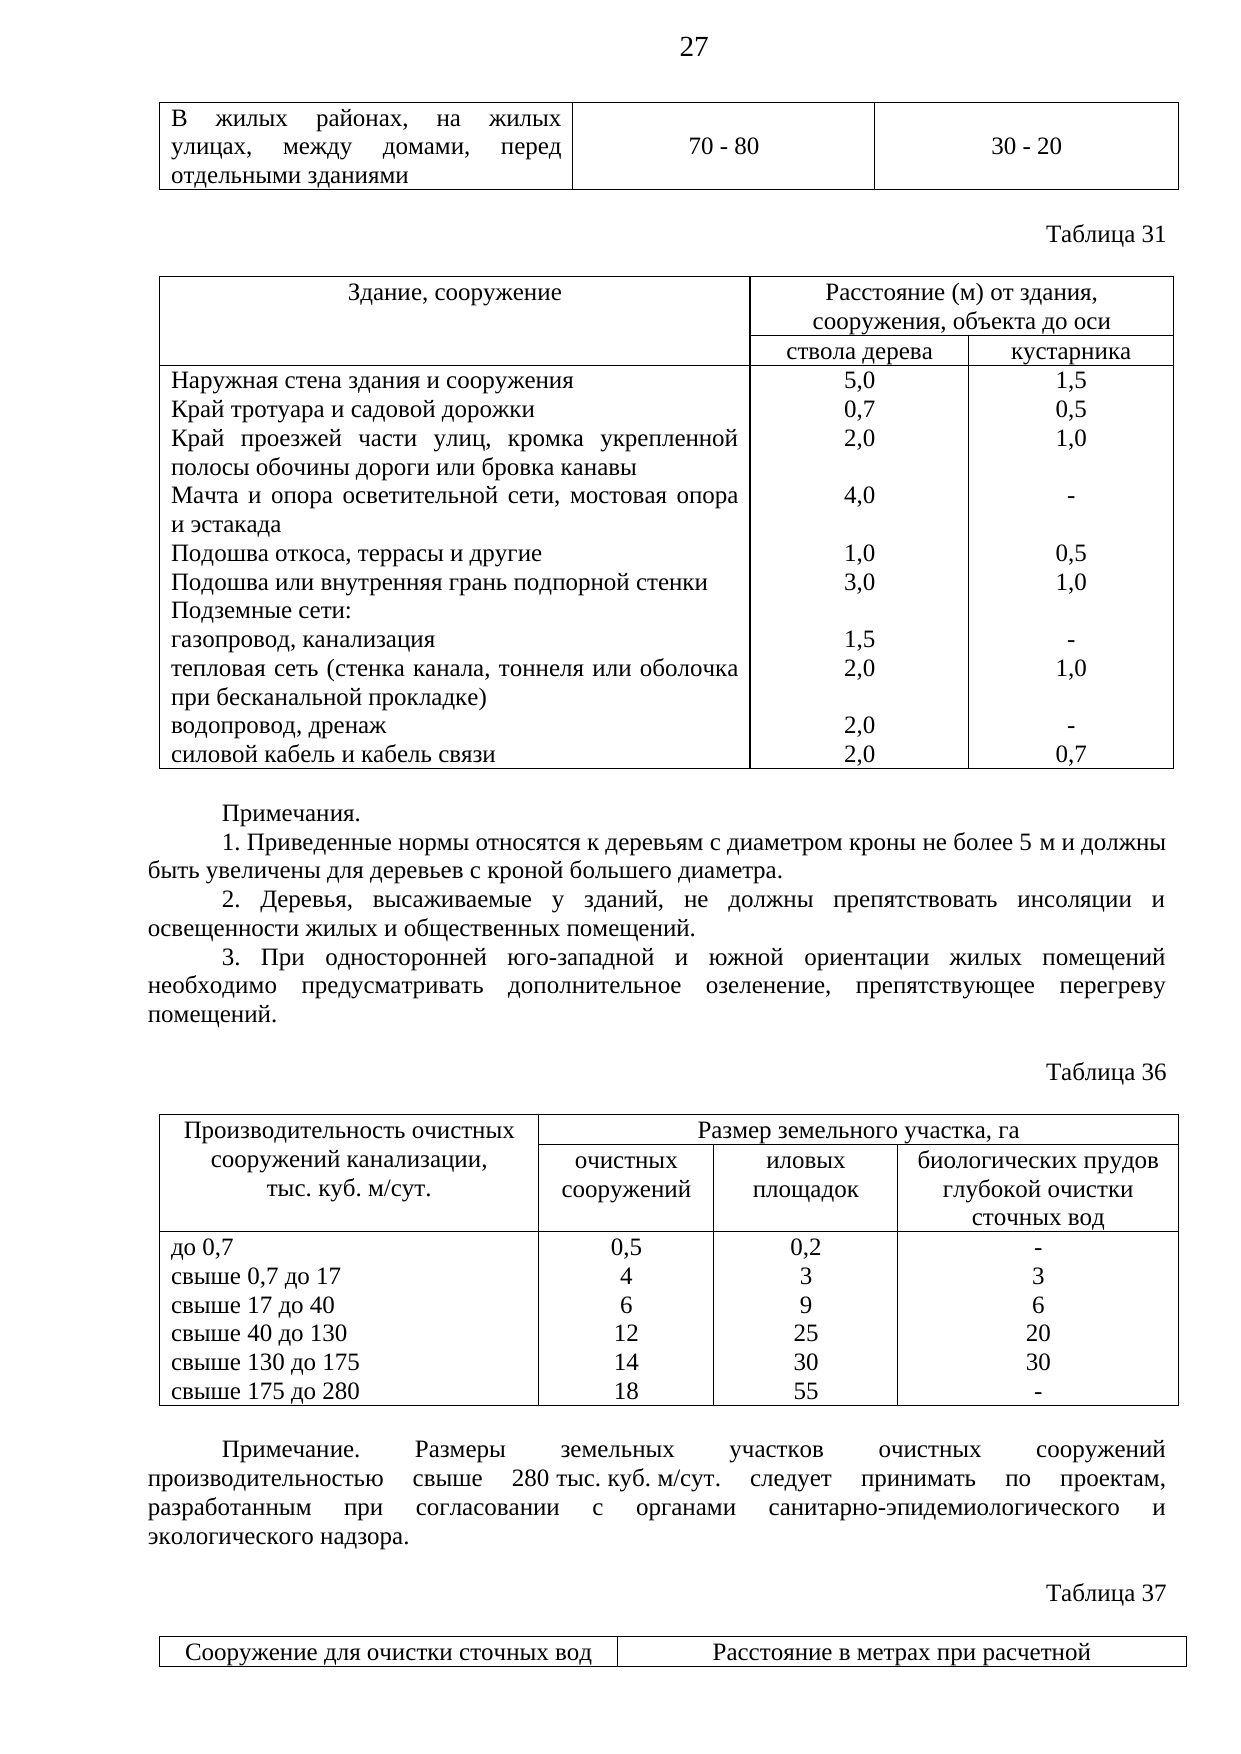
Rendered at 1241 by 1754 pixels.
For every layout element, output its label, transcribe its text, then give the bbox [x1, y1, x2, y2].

table_cell 6 [898, 1290, 1178, 1318]
table_cell иловых площадок [714, 1145, 897, 1231]
table_cell 1,0 [969, 567, 1173, 624]
table_header Производительность очистных сооружений канализации, тыс. куб. м/сут. [160, 1115, 538, 1231]
table_cell 1,0 [969, 423, 1173, 481]
table_cell 20 [898, 1319, 1178, 1347]
table_cell газопровод, канализация [160, 624, 749, 653]
table_cell 1,5 [751, 624, 968, 653]
table_cell тепловая сеть (стенка канала, тоннеля или оболочка при бесканальной прокладке) [160, 653, 749, 711]
table_cell до 0,7 [160, 1232, 538, 1261]
table_cell биологических прудов глубокой очистки сточных вод [898, 1145, 1178, 1231]
table_cell Подошва откоса, террасы и другие [160, 538, 749, 567]
table_cell 9 [714, 1290, 897, 1318]
table_cell - [898, 1376, 1178, 1405]
table_cell 3 [714, 1261, 897, 1290]
table_cell очистных сооружений [539, 1145, 713, 1231]
table_cell кустарника [969, 336, 1173, 364]
table_cell Подошва или внутренняя грань подпорной стенки Подземные сети: [160, 567, 749, 624]
table_cell 0,2 [714, 1232, 897, 1261]
table_cell 0,5 [969, 394, 1173, 423]
text 1. Приведенные нормы относятся к деревьям с диаметром кроны не более 5 м и должны быть увеличены для деревьев с кроной большего диаметра. [148, 827, 1166, 884]
table_cell силовой кабель и кабель связи [160, 739, 749, 768]
table_cell 4,0 [751, 481, 968, 538]
table_cell - [898, 1232, 1178, 1261]
table_header Расстояние (м) от здания, сооружения, объекта до оси [751, 277, 1173, 335]
table_cell Край тротуара и садовой дорожки [160, 394, 749, 423]
table_cell 3,0 [751, 567, 968, 624]
table_cell - [969, 624, 1173, 653]
table_cell 4 [539, 1261, 713, 1290]
table_cell 18 [539, 1376, 713, 1405]
table_cell свыше 130 до 175 [160, 1347, 538, 1376]
table_cell 0,5 [539, 1232, 713, 1261]
table_cell Наружная стена здания и сооружения [160, 366, 749, 394]
table_cell 6 [539, 1290, 713, 1318]
text Примечания. [148, 798, 1166, 827]
table_cell 1,0 [751, 538, 968, 567]
table_cell Мачта и опора осветительной сети, мостовая опора и эстакада [160, 481, 749, 538]
table_cell 30 [714, 1347, 897, 1376]
table_cell 2,0 [751, 739, 968, 768]
table_cell 25 [714, 1319, 897, 1347]
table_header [618, 1637, 1186, 1666]
table_cell 3 [898, 1261, 1178, 1290]
table_cell - [969, 481, 1173, 538]
text 2. Деревья, высаживаемые у зданий, не должны препятствовать инсоляции и освещенности жилых и общественных помещений. [148, 884, 1166, 942]
table_cell свыше 175 до 280 [160, 1376, 538, 1405]
text Таблица 31 [148, 219, 1166, 247]
table_header Здание, сооружение [160, 277, 749, 364]
table_cell водопровод, дренаж [160, 711, 749, 739]
table_cell свыше 40 до 130 [160, 1319, 538, 1347]
table_cell Край проезжей части улиц, кромка укрепленной полосы обочины дороги или бровка канавы [160, 423, 749, 481]
table_cell 70 - 80 [573, 103, 874, 189]
text Таблица 36 [148, 1057, 1166, 1085]
table_cell 5,0 [751, 366, 968, 394]
table_cell 0,7 [969, 739, 1173, 768]
text 3. При односторонней юго-западной и южной ориентации жилых помещений необходимо предусматривать дополнительное озеленение, препятствующее перегреву помещений. [148, 942, 1166, 1028]
table_cell 2,0 [751, 653, 968, 711]
table_cell 14 [539, 1347, 713, 1376]
table_cell 0,7 [751, 394, 968, 423]
table_cell 1,0 [969, 653, 1173, 711]
table_cell 1,5 [969, 366, 1173, 394]
table_header Размер земельного участка, га [539, 1115, 1178, 1144]
text Таблица 37 [148, 1578, 1166, 1607]
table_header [160, 1637, 617, 1666]
table_cell В жилых районах, на жилых улицах, между домами, перед отдельными зданиями [160, 103, 572, 189]
table_cell 0,5 [969, 538, 1173, 567]
table_cell 30 - 20 [875, 103, 1178, 189]
table_cell свыше 17 до 40 [160, 1290, 538, 1318]
text Примечание. Размеры земельных участков очистных сооружений производительностью свыше 280 тыс. куб. м/сут. следует принимать по проектам, разработанным при согласовании с органами санитарно-эпидемиологического и экологического надзора. [148, 1434, 1166, 1549]
table_cell ствола дерева [751, 336, 968, 364]
table_cell свыше 0,7 до 17 [160, 1261, 538, 1290]
table_cell 2,0 [751, 711, 968, 739]
table_cell 12 [539, 1319, 713, 1347]
table_cell 30 [898, 1347, 1178, 1376]
table_cell 2,0 [751, 423, 968, 481]
table_cell - [969, 711, 1173, 739]
table_cell 55 [714, 1376, 897, 1405]
